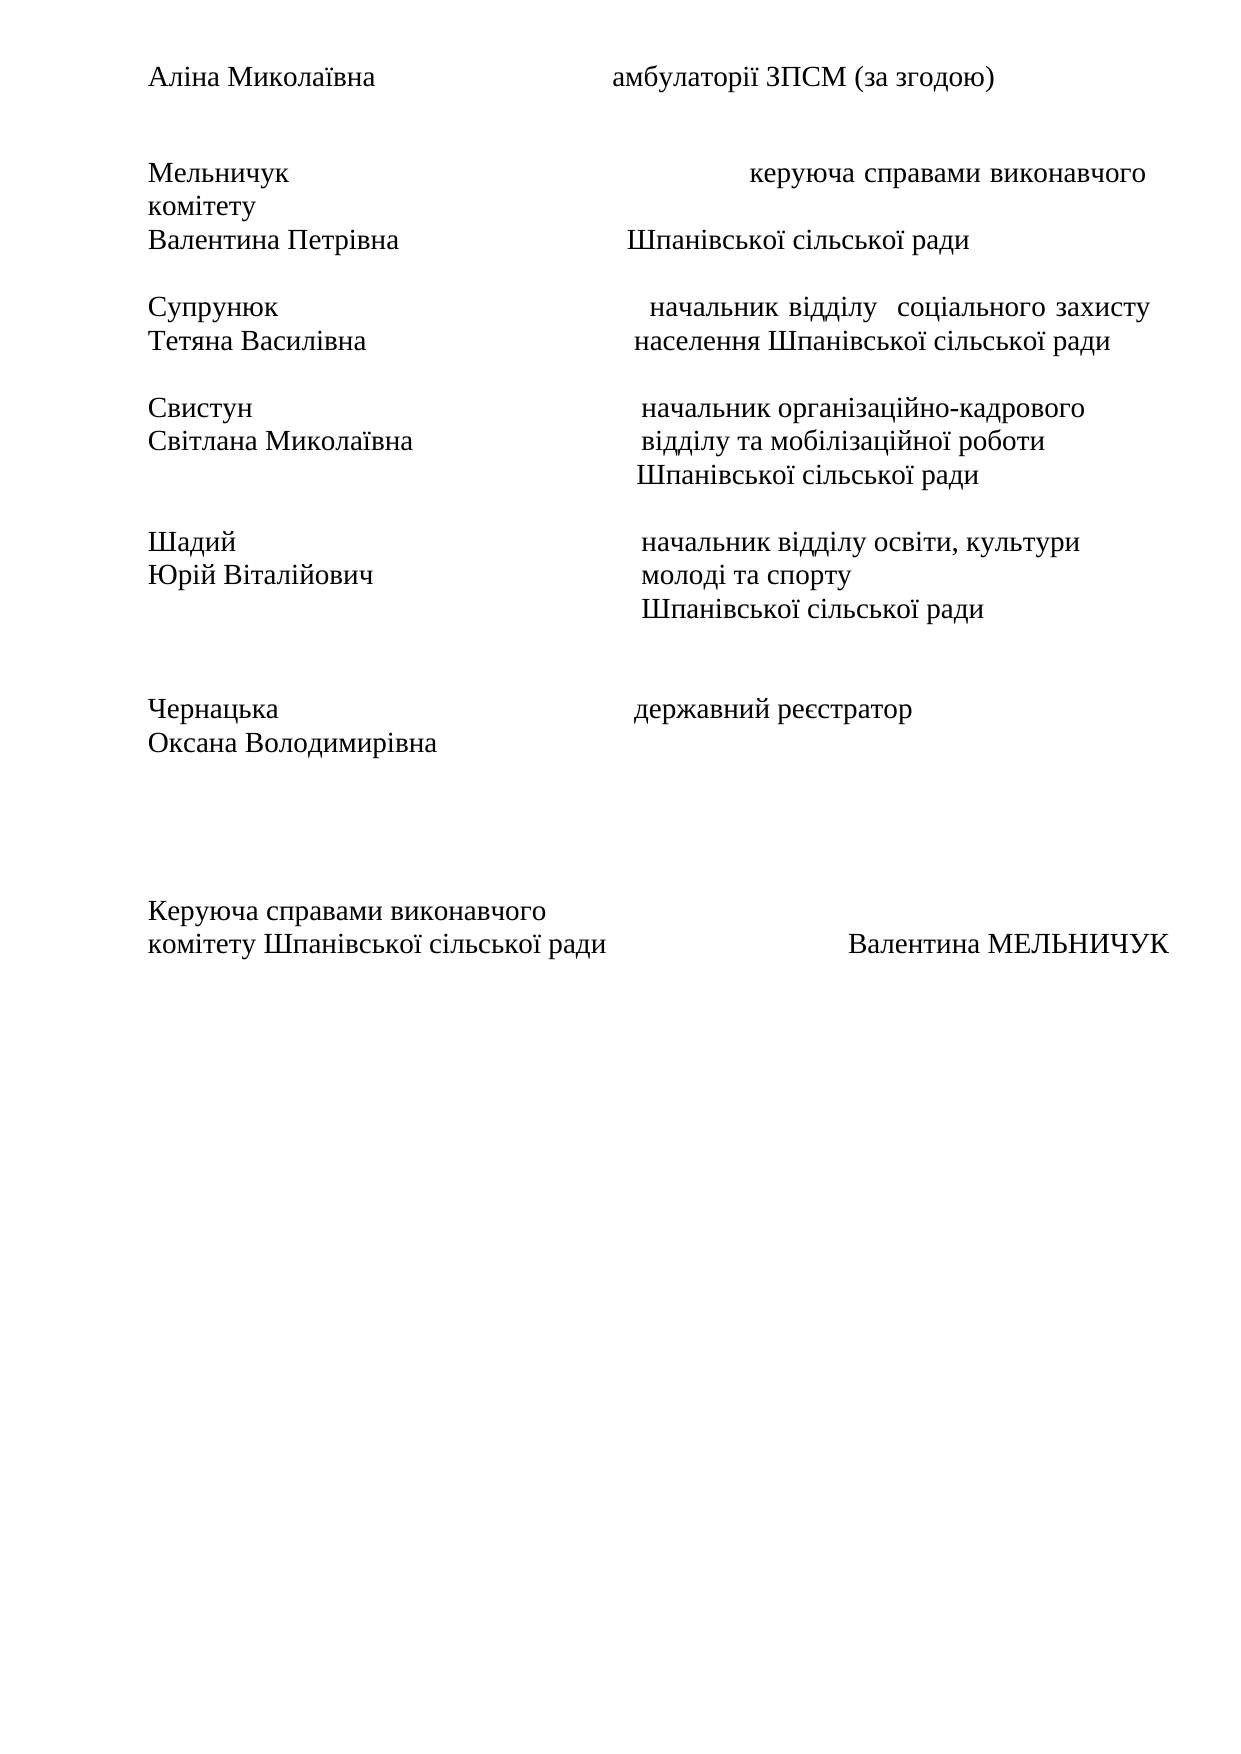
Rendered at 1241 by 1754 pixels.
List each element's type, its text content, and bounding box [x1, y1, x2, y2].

text Чернацька державний реєстратор [148, 692, 1152, 725]
text Шпанівської сільської ради [148, 457, 1152, 490]
text Шадий начальник відділу освіти, культури Юрій Віталійович молоді та спорту [148, 524, 1152, 591]
text Світлана Миколаївна відділу та мобілізаційної роботи [148, 423, 1152, 457]
text Керуюча справами виконавчого [148, 893, 1181, 926]
text Свистун начальник організаційно-кадрового [148, 390, 1152, 423]
text Оксана Володимирівна [148, 725, 1152, 759]
text Супрунюк начальник відділу соціального захисту Тетяна Василівна населення Шпанівської сільської ради [148, 289, 1152, 356]
text Шпанівської сільської ради [590, 591, 1152, 624]
text Аліна Миколаївна амбулаторії ЗПСМ (за згодою) [148, 59, 1152, 93]
text Валентина Петрівна Шпанівської сільської ради [148, 222, 1152, 256]
text Мельничук керуюча справами виконавчого комітету [148, 155, 1152, 222]
text комітету Шпанівської сільської ради Валентина МЕЛЬНИЧУК [148, 926, 1181, 960]
